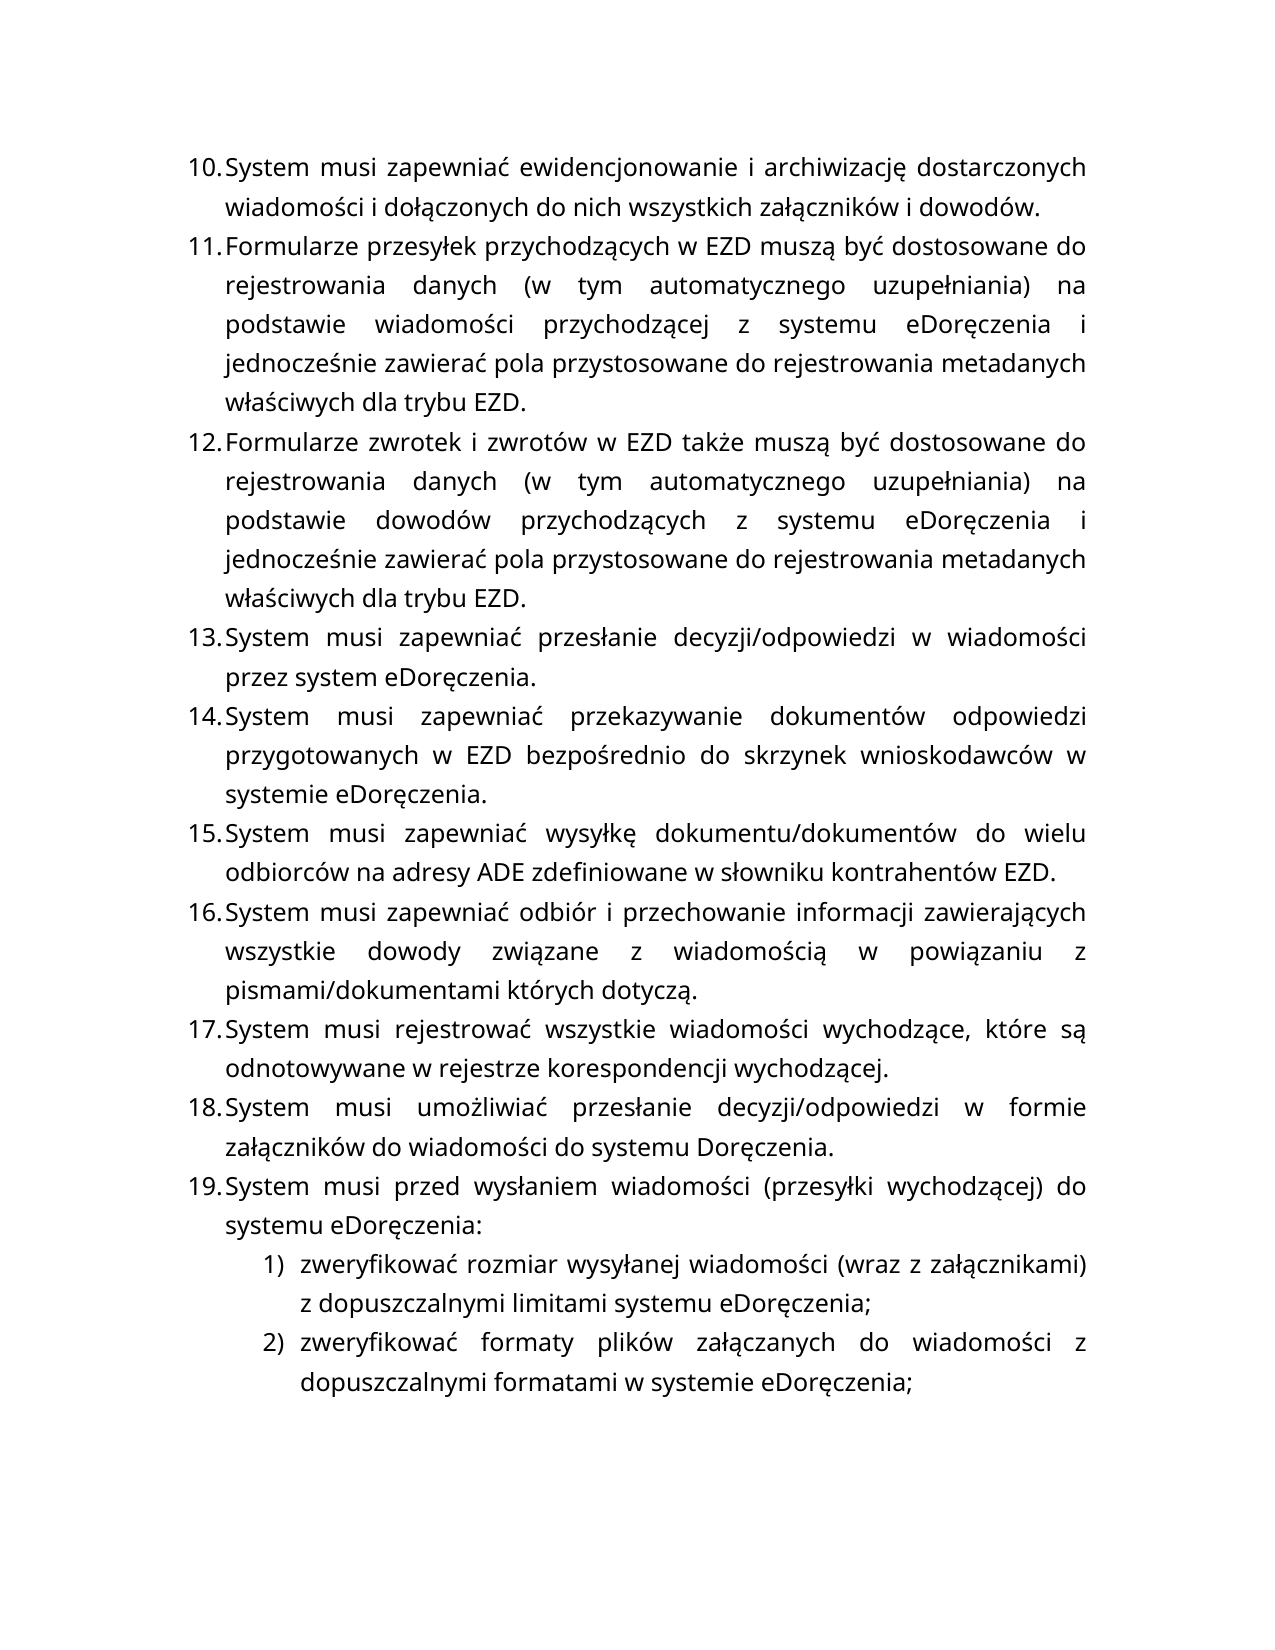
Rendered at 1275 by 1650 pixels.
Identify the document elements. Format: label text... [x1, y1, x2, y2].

list zweryfikować rozmiar wysyłanej wiadomości (wraz z załącznikami) z dopuszczalnymi limitami systemu eDoręczenia; [262, 1247, 1087, 1320]
list Formularze przesyłek przychodzących w EZD muszą być dostosowane do rejestrowania danych (w tym automatycznego uzupełniania) na podstawie wiadomości przychodzącej z systemu eDoręczenia i jednocześnie zawierać pola przystosowane do rejestrowania metadanych właściwych dla trybu EZD. [187, 228, 1087, 419]
list System musi zapewniać przekazywanie dokumentów odpowiedzi przygotowanych w EZD bezpośrednio do skrzynek wnioskodawców w systemie eDoręczenia. [187, 698, 1087, 811]
list Formularze zwrotek i zwrotów w EZD także muszą być dostosowane do rejestrowania danych (w tym automatycznego uzupełniania) na podstawie dowodów przychodzących z systemu eDoręczenia i jednocześnie zawierać pola przystosowane do rejestrowania metadanych właściwych dla trybu EZD. [187, 424, 1087, 615]
list System musi umożliwiać przesłanie decyzji/odpowiedzi w formie załączników do wiadomości do systemu Doręczenia. [187, 1090, 1087, 1163]
list System musi rejestrować wszystkie wiadomości wychodzące, które są odnotowywane w rejestrze korespondencji wychodzącej. [187, 1012, 1087, 1085]
list zweryfikować formaty plików załączanych do wiadomości z dopuszczalnymi formatami w systemie eDoręczenia; [262, 1325, 1087, 1398]
list System musi zapewniać przesłanie decyzji/odpowiedzi w wiadomości przez system eDoręczenia. [187, 620, 1087, 693]
list System musi przed wysłaniem wiadomości (przesyłki wychodzącej) do systemu eDoręczenia: [187, 1168, 1087, 1242]
list System musi zapewniać odbiór i przechowanie informacji zawierających wszystkie dowody związane z wiadomością w powiązaniu z pismami/dokumentami których dotyczą. [187, 894, 1087, 1007]
list System musi zapewniać wysyłkę dokumentu/dokumentów do wielu odbiorców na adresy ADE zdefiniowane w słowniku kontrahentów EZD. [187, 816, 1087, 889]
list System musi zapewniać ewidencjonowanie i archiwizację dostarczonych wiadomości i dołączonych do nich wszystkich załączników i dowodów. [187, 150, 1087, 223]
